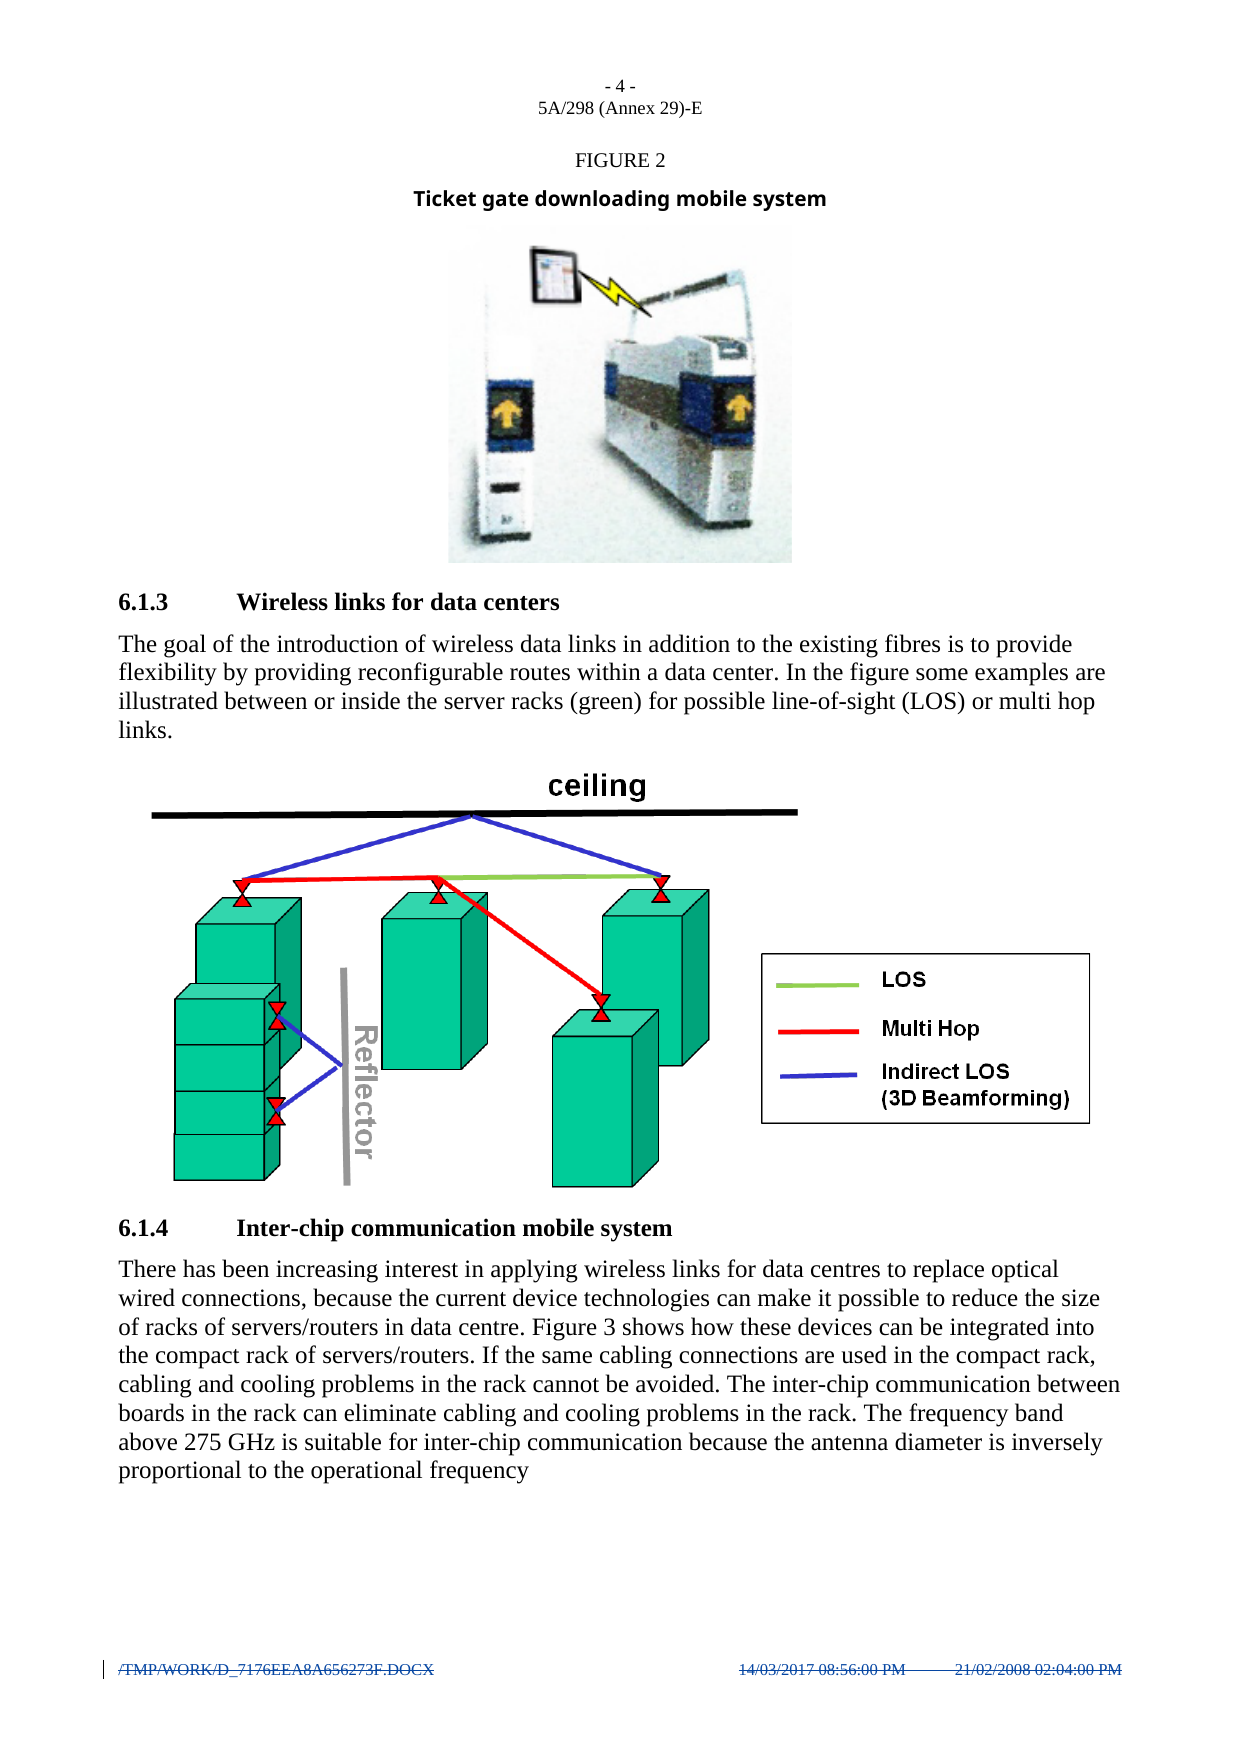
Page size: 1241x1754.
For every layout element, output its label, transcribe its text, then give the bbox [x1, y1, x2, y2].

picture [150, 756, 1091, 1188]
subtitle 6.1.4 Inter-chip communication mobile system [118, 1213, 1122, 1242]
subtitle 6.1.3 Wireless links for data centers [118, 587, 1122, 616]
text There has been increasing interest in applying wireless links for data centres to replace optical wired connections, because the current device technologies can make it possible to reduce the size of racks of servers/routers in data centre. Figure 3 shows how these devices can be integrated into the compact rack of servers/routers. If the same cabling connections are used in the compact rack, cabling and cooling problems in the rack cannot be avoided. The inter-chip communication between boards in the rack can eliminate cabling and cooling problems in the rack. The frequency band above 275 GHz is suitable for inter-chip communication because the antenna diameter is inversely proportional to the operational frequency [118, 1254, 1122, 1484]
text FIGURE 2 [118, 148, 1122, 172]
title Ticket gate downloading mobile system [118, 184, 1122, 213]
text The goal of the introduction of wireless data links in addition to the existing fibres is to provide flexibility by providing reconfigurable routes within a data center. In the figure some examples are illustrated between or inside the server racks (green) for possible line-of-sight (LOS) or multi hop links. [118, 629, 1122, 744]
